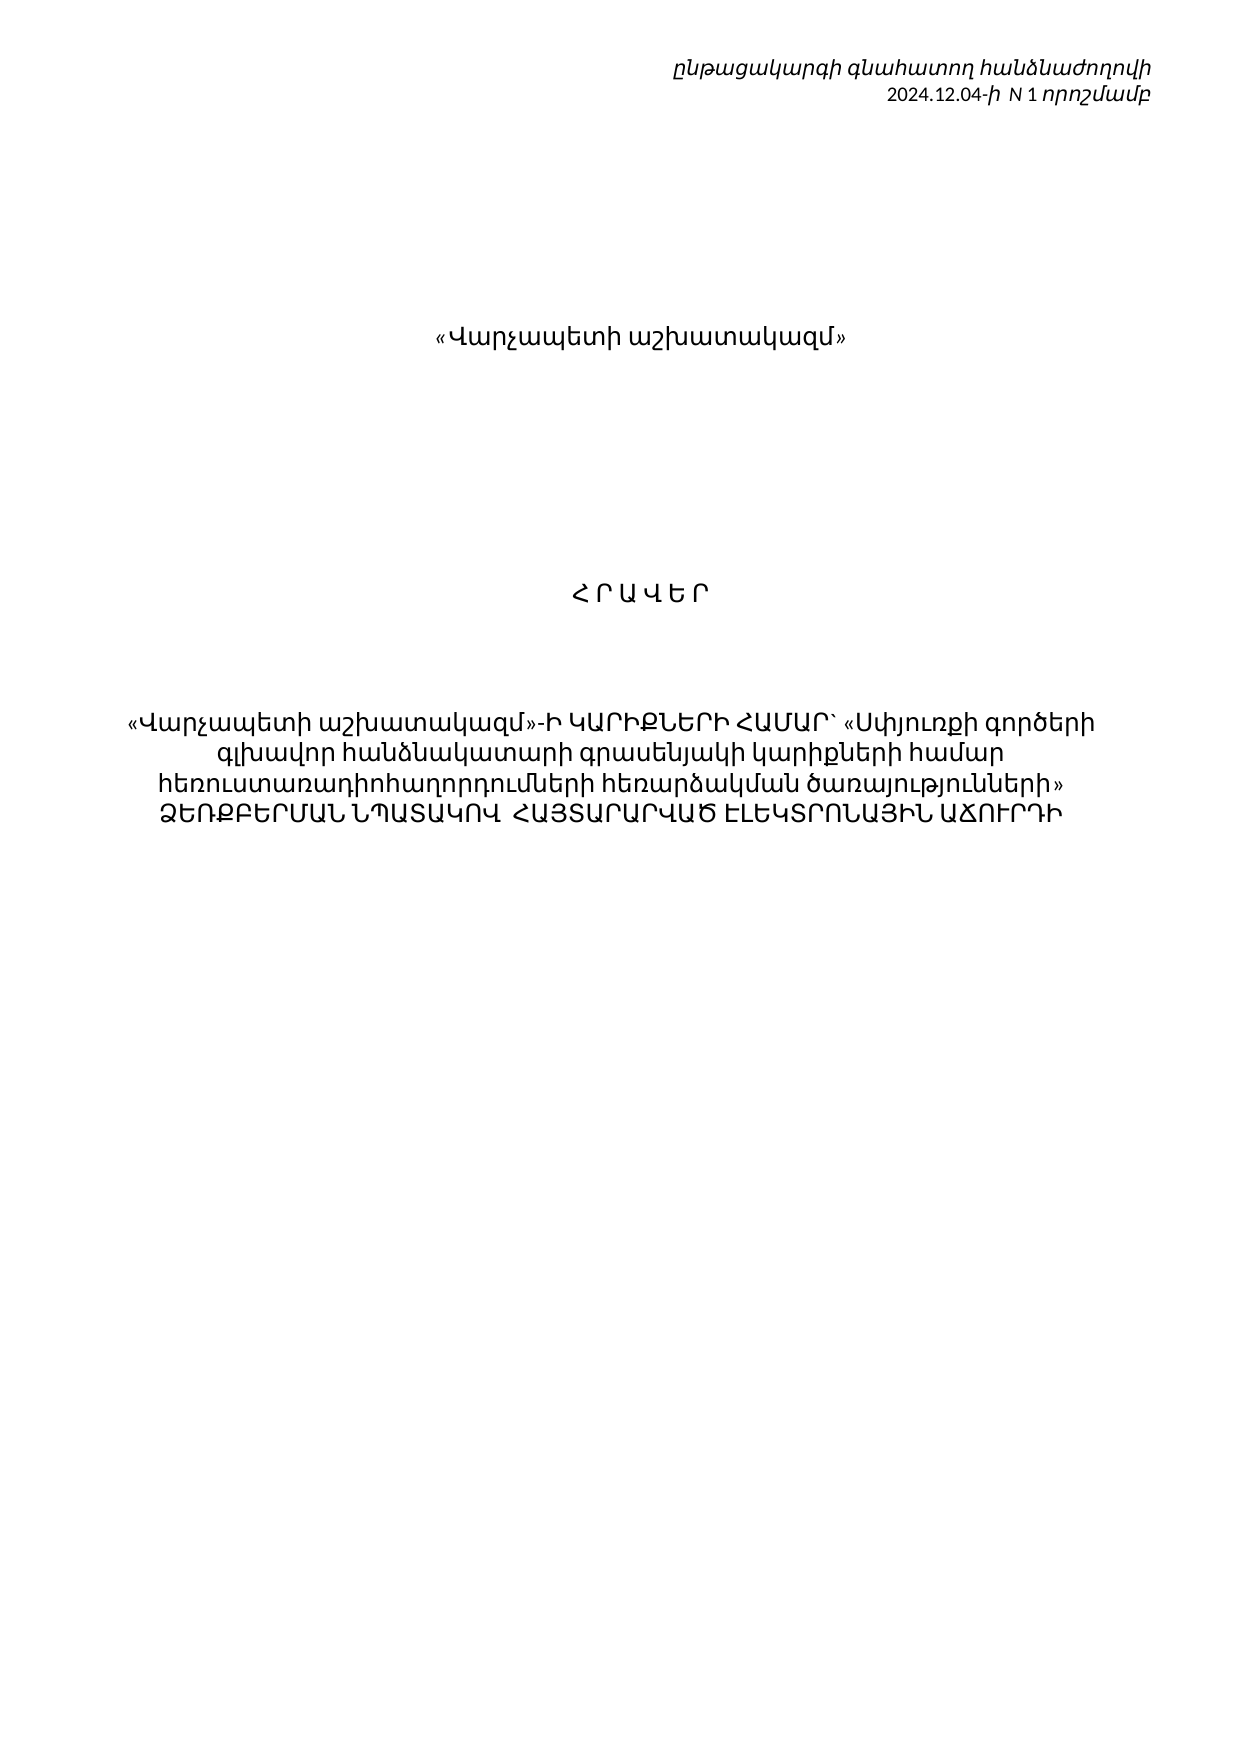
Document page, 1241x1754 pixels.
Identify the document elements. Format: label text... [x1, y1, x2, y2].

text « Վարչապետի աշխատակազմ» [69, 321, 1152, 352]
text Հ Ր Ա Վ Ե Ր [69, 578, 1152, 608]
text ընթացակարգի գնահատող հանձնաժողովի [69, 56, 1152, 81]
text 2024.12.04 -ի N 1 որոշմամբ [69, 81, 1152, 106]
text «Վարչապետի աշխատակազմ»-Ի ԿԱՐԻՔՆԵՐԻ ՀԱՄԱՐ` «Սփյուռքի գործերի գլխավոր հանձնակատարի գրասենյակի կարիքների համար հեռուստառադիոհաղորդումների հեռարձակման ծառայությունների» ՁԵՌՔԲԵՐՄԱՆ ՆՊԱՏԱԿՈՎ ՀԱՅՏԱՐԱՐՎԱԾ ԷԼԵԿՏՐՈՆԱՅԻՆ ԱՃՈՒՐԴԻ [69, 707, 1152, 829]
